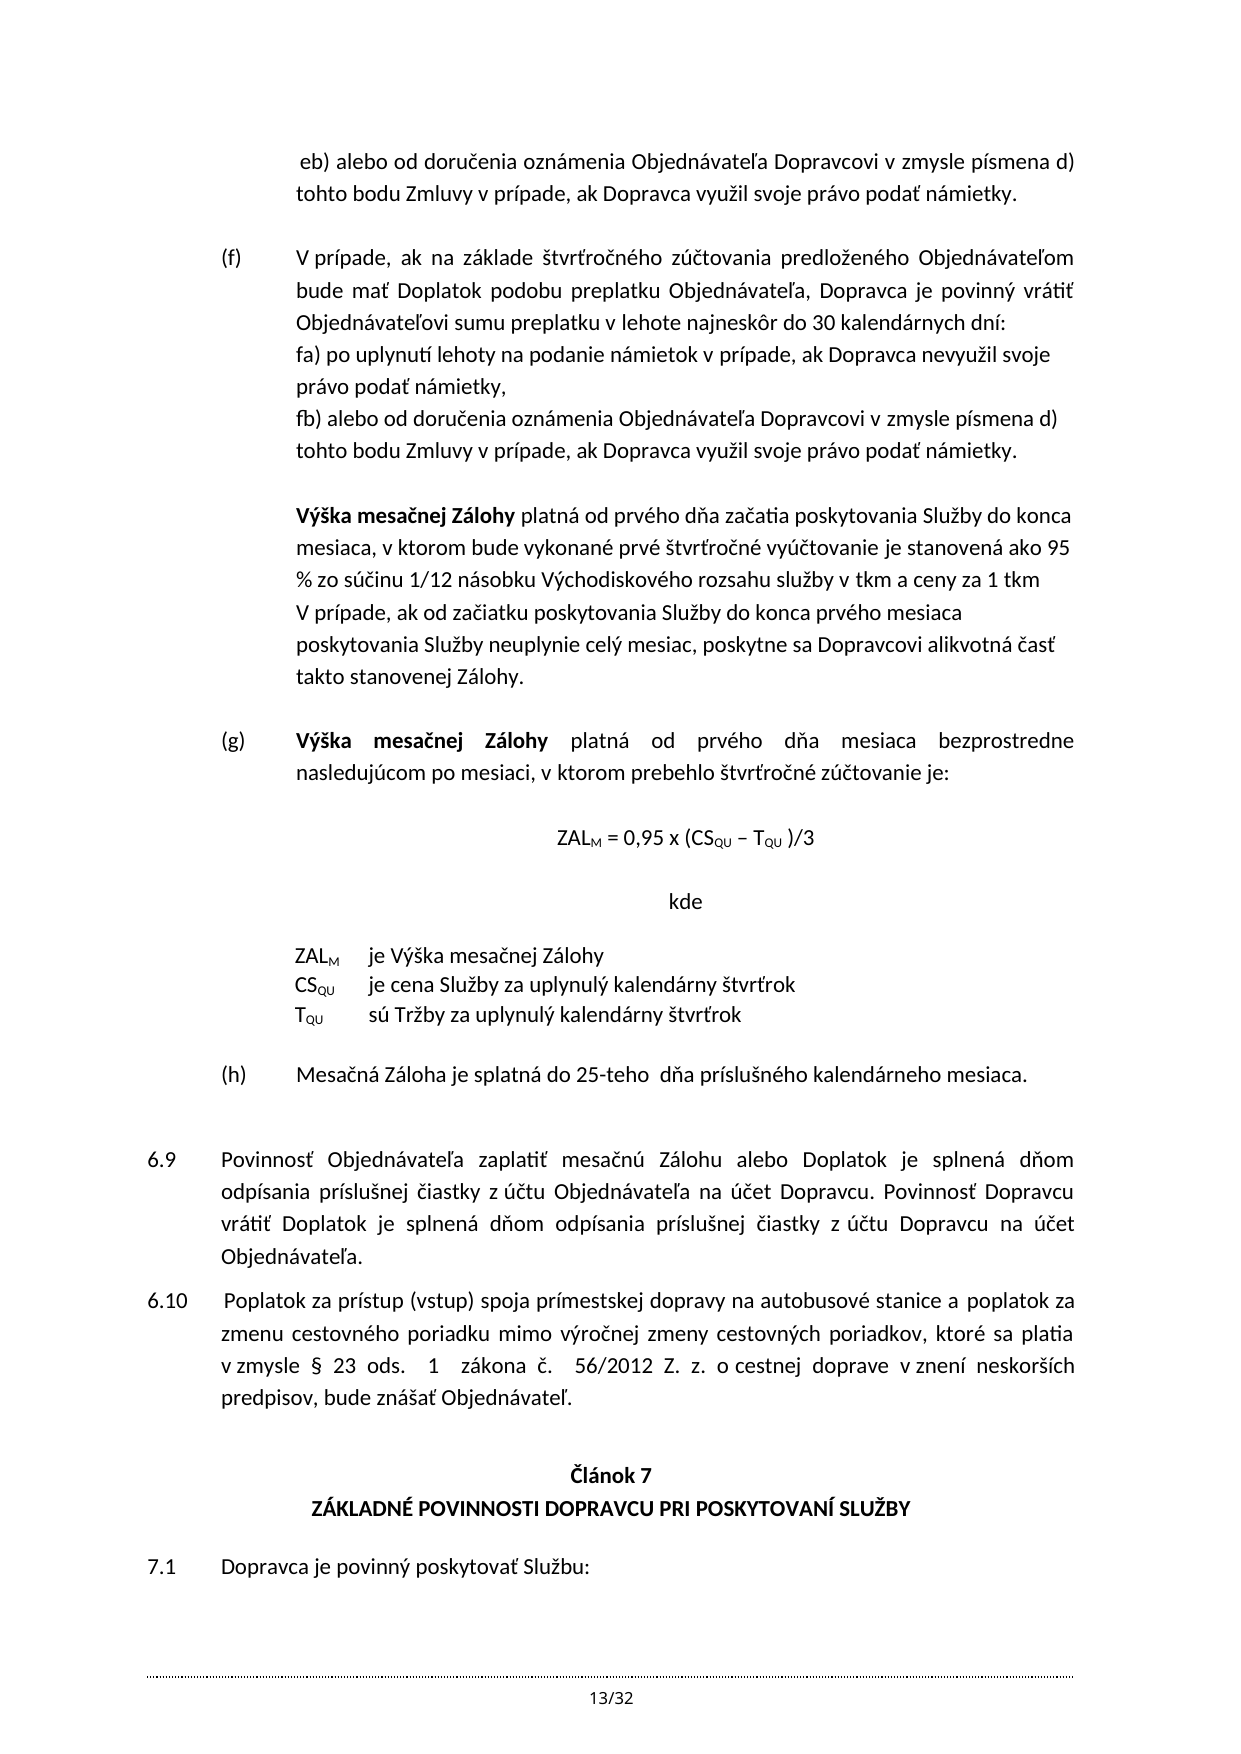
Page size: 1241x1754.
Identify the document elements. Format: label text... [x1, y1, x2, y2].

list Mesačná Záloha je splatná do 25-teho dňa príslušného kalendárneho mesiaca. [221, 1060, 1075, 1120]
list Výška mesačnej Zálohy platná od prvého dňa začatia poskytovania Služby do konca mesiaca, v ktorom bude vykonané prvé štvrťročné vyúčtovanie je stanovená ako 95 % zo súčinu 1/12 násobku Východiskového rozsahu služby v tkm a ceny za 1 tkm [296, 501, 1075, 593]
text ZÁKLADNÉ POVINNOSTI DOPRAVCU PRI POSKYTOVANÍ SLUŽBY [147, 1493, 1075, 1523]
text 7.1 Dopravca je povinný poskytovať Službu: [147, 1552, 1075, 1580]
list V prípade, ak na základe štvrťročného zúčtovania predloženého Objednávateľom bude mať Doplatok podobu preplatku Objednávateľa, Dopravca je povinný vrátiť Objednávateľovi sumu preplatku v lehote najneskôr do 30 kalendárnych dní: [221, 243, 1075, 336]
text CSQU je cena Služby za uplynulý kalendárny štvrťrok [294, 969, 1075, 999]
list ZALM = 0,95 x (CSQU – TQU )/3 [296, 823, 1075, 851]
list fa) po uplynutí lehoty na podanie námietok v prípade, ak Dopravca nevyužil svoje právo podať námietky, [296, 340, 1075, 400]
text 6.10 Poplatok za prístup (vstup) spoja prímestskej dopravy na autobusové stanice a poplatok za zmenu cestovného poriadku mimo výročnej zmeny cestovných poriadkov, ktoré sa platia v zmysle § 23 ods. 1 zákona č. 56/2012 Z. z. o cestnej doprave v znení neskorších predpisov, bude znášať Objednávateľ. [147, 1286, 1075, 1411]
text ZALM je Výška mesačnej Zálohy [294, 940, 1075, 969]
list Výška mesačnej Zálohy platná od prvého dňa mesiaca bezprostredne nasledujúcom po mesiaci, v ktorom prebehlo štvrťročné zúčtovanie je: [221, 726, 1075, 787]
list V prípade, ak od začiatku poskytovania Služby do konca prvého mesiaca poskytovania Služby neuplynie celý mesiac, poskytne sa Dopravcovi alikvotná časť takto stanovenej Zálohy. [296, 598, 1075, 690]
text 6.9 Povinnosť Objednávateľa zaplatiť mesačnú Zálohu alebo Doplatok je splnená dňom odpísania príslušnej čiastky z účtu Objednávateľa na účet Dopravcu. Povinnosť Dopravcu vrátiť Doplatok je splnená dňom odpísania príslušnej čiastky z účtu Dopravcu na účet Objednávateľa. [147, 1145, 1075, 1270]
list eb) alebo od doručenia oznámenia Objednávateľa Dopravcovi v zmysle písmena d) tohto bodu Zmluvy v prípade, ak Dopravca využil svoje právo podať námietky. [296, 147, 1075, 207]
list fb) alebo od doručenia oznámenia Objednávateľa Dopravcovi v zmysle písmena d) tohto bodu Zmluvy v prípade, ak Dopravca využil svoje právo podať námietky. [296, 404, 1075, 465]
list kde [296, 887, 1075, 915]
text TQU sú Tržby za uplynulý kalendárny štvrťrok [294, 999, 1075, 1028]
text Článok 7 [147, 1461, 1075, 1489]
